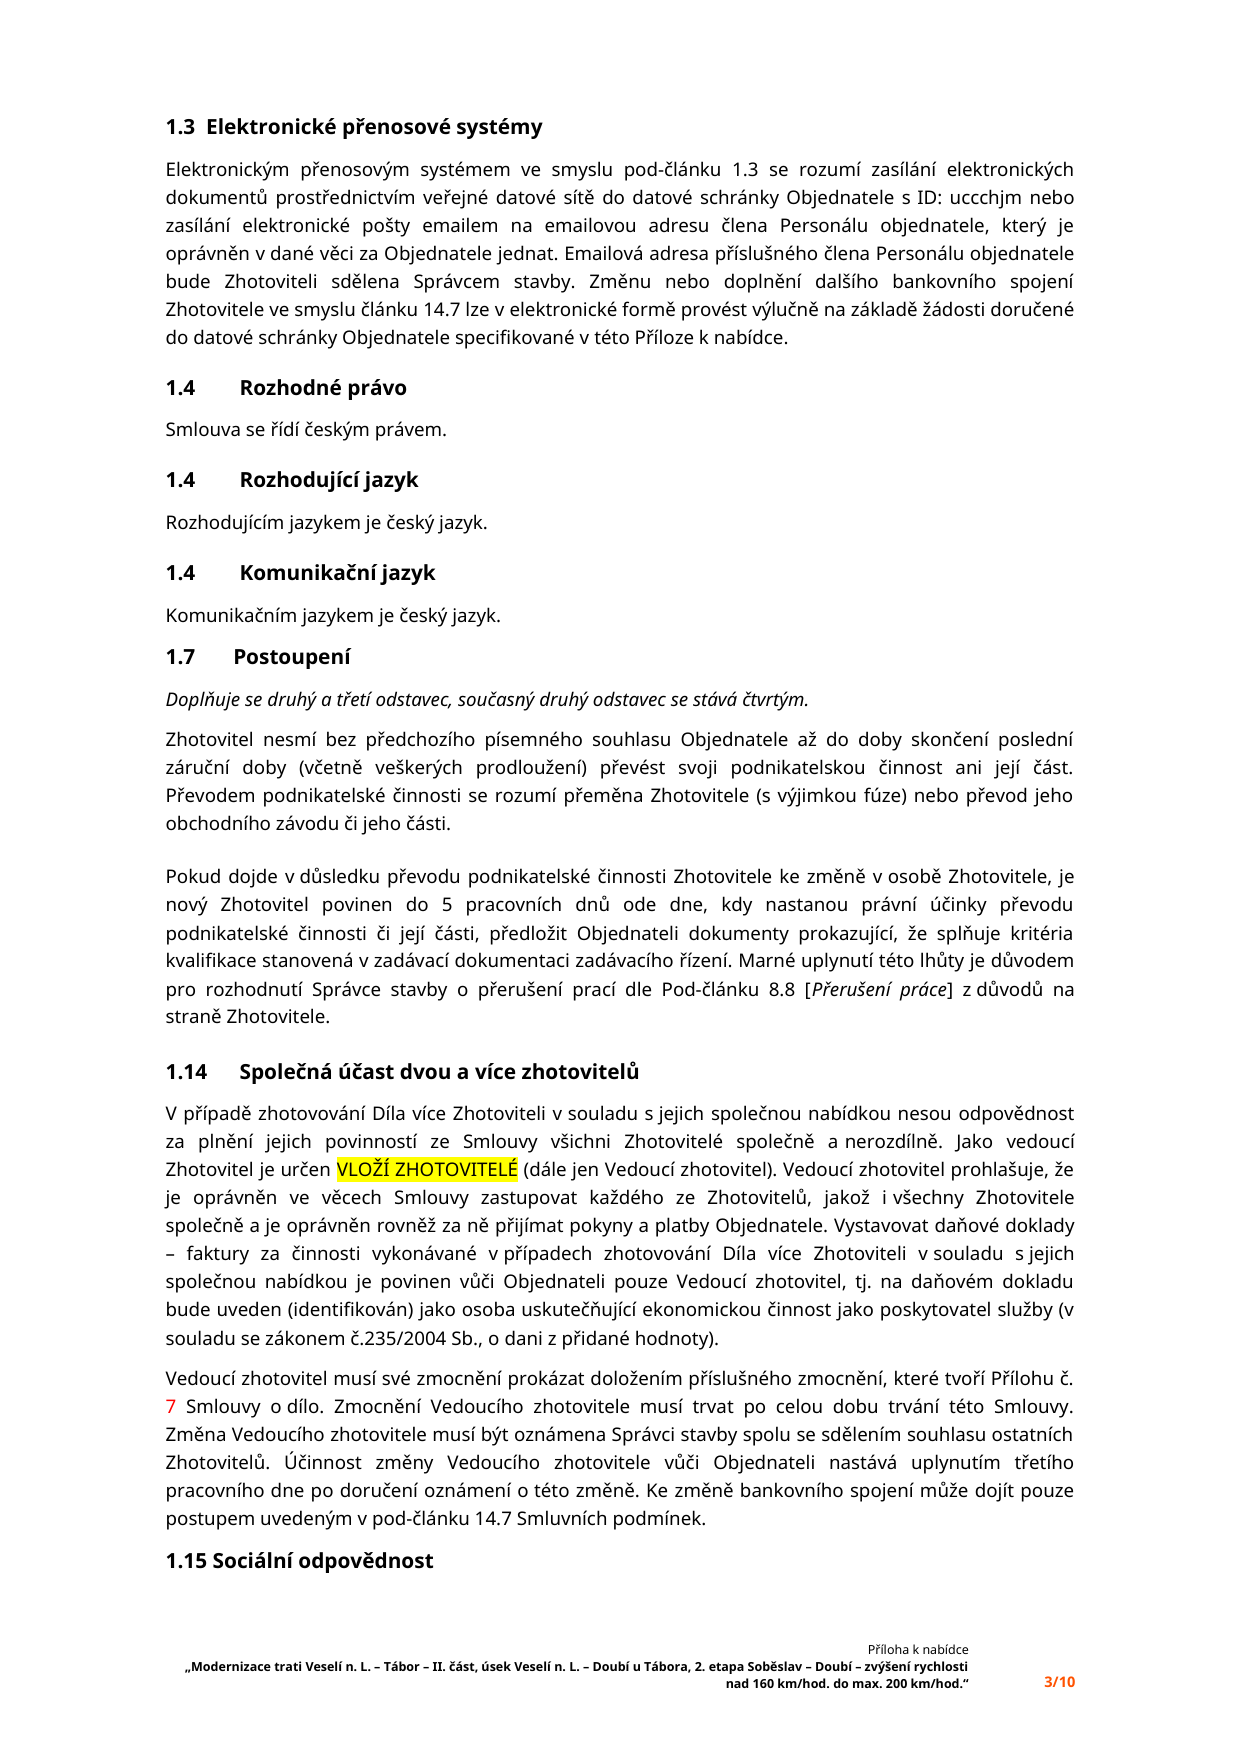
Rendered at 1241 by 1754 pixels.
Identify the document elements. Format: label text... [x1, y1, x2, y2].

text 1.4 Rozhodující jazyk [165, 466, 1075, 494]
text 1.14 Společná účast dvou a více zhotovitelů [165, 1057, 1075, 1085]
text Vedoucí zhotovitel musí své zmocnění prokázat doložením příslušného zmocnění, které tvoří Přílohu č. 7 Smlouvy o dílo. Zmocnění Vedoucího zhotovitele musí trvat po celou dobu trvání této Smlouvy. Změna Vedoucího zhotovitele musí být oznámena Správci stavby spolu se sdělením souhlasu ostatních Zhotovitelů. Účinnost změny Vedoucího zhotovitele vůči Objednateli nastává uplynutím třetího pracovního dne po doručení oznámení o této změně. Ke změně bankovního spojení může dojít pouze postupem uvedeným v pod-článku 14.7 Smluvních podmínek. [165, 1365, 1075, 1531]
text 1.4 Rozhodné právo [165, 373, 1075, 401]
text Pokud dojde v důsledku převodu podnikatelské činnosti Zhotovitele ke změně v osobě Zhotovitele, je nový Zhotovitel povinen do 5 pracovních dnů ode dne, kdy nastanou právní účinky převodu podnikatelské činnosti či její části, předložit Objednateli dokumenty prokazující, že splňuje kritéria kvalifikace stanovená v zadávací dokumentaci zadávacího řízení. Marné uplynutí této lhůty je důvodem pro rozhodnutí Správce stavby o přerušení prací dle Pod-článku 8.8 [Přerušení práce] z důvodů na straně Zhotovitele. [165, 864, 1075, 1029]
text Elektronickým přenosovým systémem ve smyslu pod-článku 1.3 se rozumí zasílání elektronických dokumentů prostřednictvím veřejné datové sítě do datové schránky Objednatele s ID: uccchjm nebo zasílání elektronické pošty emailem na emailovou adresu člena Personálu objednatele, který je oprávněn v dané věci za Objednatele jednat. Emailová adresa příslušného člena Personálu objednatele bude Zhotoviteli sdělena Správcem stavby. Změnu nebo doplnění dalšího bankovního spojení Zhotovitele ve smyslu článku 14.7 lze v elektronické formě provést výlučně na základě žádosti doručené do datové schránky Objednatele specifikované v této Příloze k nabídce. [165, 156, 1075, 349]
text 1.7 Postoupení [165, 642, 1075, 671]
text Rozhodujícím jazykem je český jazyk. [165, 509, 1075, 535]
text 1.3 Elektronické přenosové systémy [165, 112, 1075, 141]
text Smlouva se řídí českým právem. [165, 417, 1075, 442]
text Doplňuje se druhý a třetí odstavec, současný druhý odstavec se stává čtvrtým. [165, 686, 1075, 712]
text Komunikačním jazykem je český jazyk. [165, 602, 1075, 627]
text 1.4 Komunikační jazyk [165, 558, 1075, 587]
text Zhotovitel nesmí bez předchozího písemného souhlasu Objednatele až do doby skončení poslední záruční doby (včetně veškerých prodloužení) převést svoji podnikatelskou činnost ani její část. Převodem podnikatelské činnosti se rozumí přeměna Zhotovitele (s výjimkou fúze) nebo převod jeho obchodního závodu či jeho části. [165, 727, 1075, 836]
text 1.15 Sociální odpovědnost [165, 1546, 1075, 1574]
text V případě zhotovování Díla více Zhotoviteli v souladu s jejich společnou nabídkou nesou odpovědnost za plnění jejich povinností ze Smlouvy všichni Zhotovitelé společně a nerozdílně. Jako vedoucí Zhotovitel je určen VLOŽÍ ZHOTOVITELÉ (dále jen Vedoucí zhotovitel). Vedoucí zhotovitel prohlašuje, že je oprávněn ve věcech Smlouvy zastupovat každého ze Zhotovitelů, jakož i všechny Zhotovitele společně a je oprávněn rovněž za ně přijímat pokyny a platby Objednatele. Vystavovat daňové doklady – faktury za činnosti vykonávané v případech zhotovování Díla více Zhotoviteli v souladu s jejich společnou nabídkou je povinen vůči Objednateli pouze Vedoucí zhotovitel, tj. na daňovém dokladu bude uveden (identifikován) jako osoba uskutečňující ekonomickou činnost jako poskytovatel služby (v souladu se zákonem č.235/2004 Sb., o dani z přidané hodnoty). [165, 1101, 1075, 1350]
